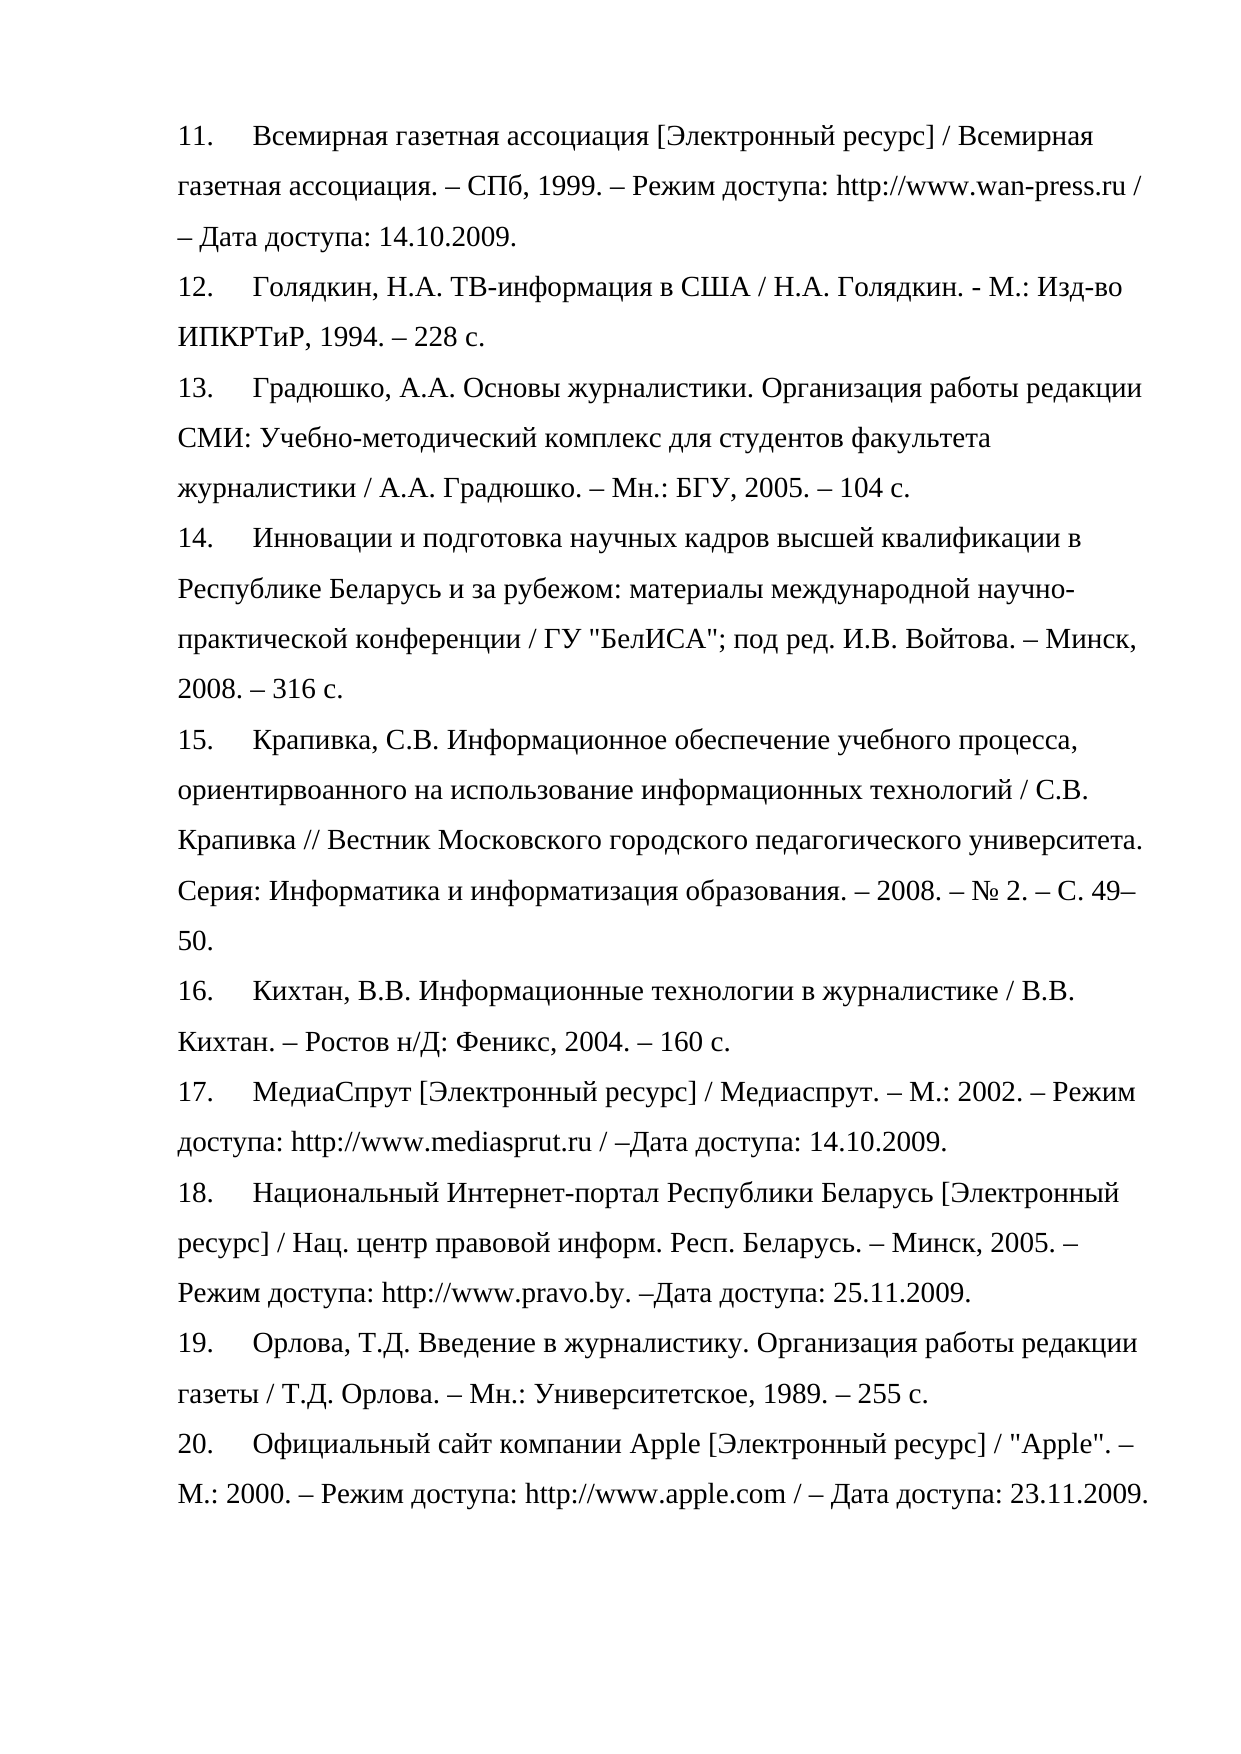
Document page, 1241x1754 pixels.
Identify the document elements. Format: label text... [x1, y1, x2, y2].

list Национальный Интернет-портал Республики Беларусь [Электронный ресурс] / Нац. центр правовой информ. Респ. Беларусь. – Минск, 2005. – Режим доступа: http://www.pravo.by. –Дата доступа: 25.11.2009. [177, 1175, 1152, 1309]
list Официальный сайт компании Apple [Электронный ресурс] / "Apple". – М.: 2000. – Режим доступа: http://www.apple.com / – Дата доступа: 23.11.2009. [177, 1426, 1152, 1510]
list Инновации и подготовка научных кадров высшей квалификации в Республике Беларусь и за рубежом: материалы международной научно-практической конференции / ГУ "БелИСА"; под ред. И.В. Войтова. – Минск, 2008. – 316 с. [177, 521, 1152, 705]
list Градюшко, А.А. Основы журналистики. Организация работы редакции СМИ: Учебно-методический комплекс для студентов факультета журналистики / А.А. Градюшко. – Мн.: БГУ, 2005. – 104 с. [177, 370, 1152, 504]
list Кихтан, В.В. Информационные технологии в журналистике / В.В. Кихтан. – Ростов н/Д: Феникс, 2004. – 160 с. [177, 973, 1152, 1057]
list Крапивка, С.В. Информационное обеспечение учебного процесса, ориентирвоанного на использование информационных технологий / С.В. Крапивка // Вестник Московского городского педагогического университета. Серия: Информатика и информатизация образования. – 2008. – № 2. – С. 49–50. [177, 722, 1152, 957]
list МедиаСпрут [Электронный ресурс] / Медиаспрут. – М.: 2002. – Режим доступа: http://www.mediasprut.ru / –Дата доступа: 14.10.2009. [177, 1074, 1152, 1158]
list Всемирная газетная ассоциация [Электронный ресурс] / Всемирная газетная ассоциация. – СПб, 1999. – Режим доступа: http://www.wan-press.ru / – Дата доступа: 14.10.2009. [177, 118, 1152, 252]
list Орлова, Т.Д. Введение в журналистику. Организация работы редакции газеты / Т.Д. Орлова. – Мн.: Университетское, 1989. – 255 с. [177, 1326, 1152, 1409]
list Голядкин, Н.А. ТВ-информация в США / Н.А. Голядкин. - М.: Изд-во ИПКРТиР, 1994. – 228 с. [177, 269, 1152, 353]
